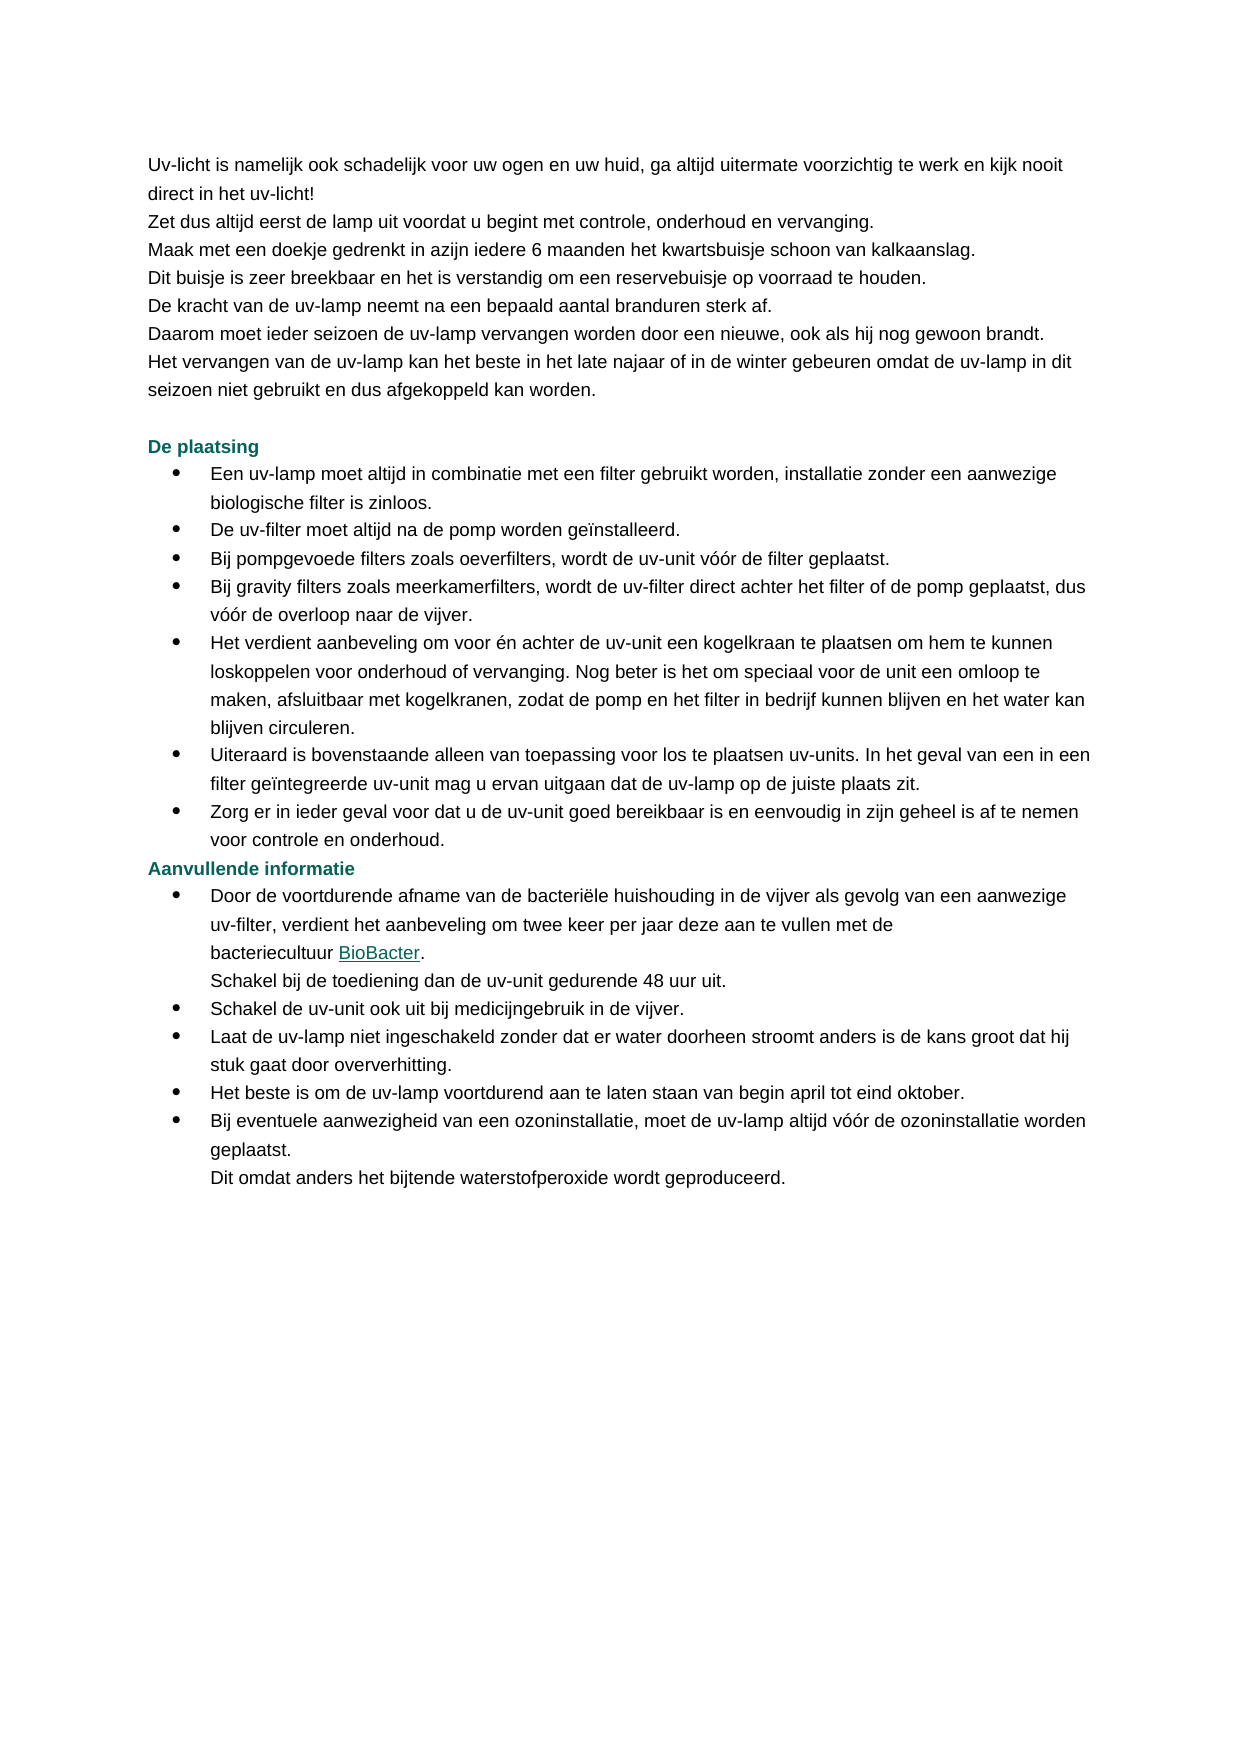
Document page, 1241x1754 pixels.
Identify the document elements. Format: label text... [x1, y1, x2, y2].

list Bij eventuele aanwezigheid van een ozoninstallatie, moet de uv-lamp altijd vóór de ozoninstallatie worden geplaatst. Dit omdat anders het bijtende waterstofperoxide wordt geproduceerd. [173, 1104, 1093, 1188]
list Uiteraard is bovenstaande alleen van toepassing voor los te plaatsen uv-units. In het geval van een in een filter geïntegreerde uv-unit mag u ervan uitgaan dat de uv-lamp op de juiste plaats zit. [173, 738, 1093, 794]
list Schakel de uv-unit ook uit bij medicijngebruik in de vijver. [173, 991, 1093, 1019]
list Zorg er in ieder geval voor dat u de uv-unit goed bereikbaar is en eenvoudig in zijn geheel is af te nemen voor controle en onderhoud. [173, 794, 1093, 851]
list Het verdient aanbeveling om voor én achter de uv-unit een kogelkraan te plaatsen om hem te kunnen loskoppelen voor onderhoud of vervanging. Nog beter is het om speciaal voor de unit een omloop te maken, afsluitbaar met kogelkranen, zodat de pomp en het filter in bedrijf kunnen blijven en het water kan blijven circuleren. [173, 626, 1093, 738]
list Bij pompgevoede filters zoals oeverfilters, wordt de uv-unit vóór de filter geplaatst. [173, 541, 1093, 569]
list Het beste is om de uv-lamp voortdurend aan te laten staan van begin april tot eind oktober. [173, 1076, 1093, 1104]
list De uv-filter moet altijd na de pomp worden geïnstalleerd. [173, 513, 1093, 541]
list Bij gravity filters zoals meerkamerfilters, wordt de uv-filter direct achter het filter of de pomp geplaatst, dus vóór de overloop naar de vijver. [173, 569, 1093, 626]
text De plaatsing [148, 401, 1093, 457]
list Een uv-lamp moet altijd in combinatie met een filter gebruikt worden, installatie zonder een aanwezige biologische filter is zinloos. [173, 457, 1093, 513]
list Laat de uv-lamp niet ingeschakeld zonder dat er water doorheen stroomt anders is de kans groot dat hij stuk gaat door oververhitting. [173, 1019, 1093, 1076]
text Aanvullende informatie [148, 851, 1093, 879]
list Door de voortdurende afname van de bacteriële huishouding in de vijver als gevolg van een aanwezige uv-filter, verdient het aanbeveling om twee keer per jaar deze aan te vullen met de bacteriecultuur BioBacter. Schakel bij de toediening dan de uv-unit gedurende 48 uur uit. [173, 879, 1093, 991]
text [148, 148, 1093, 401]
